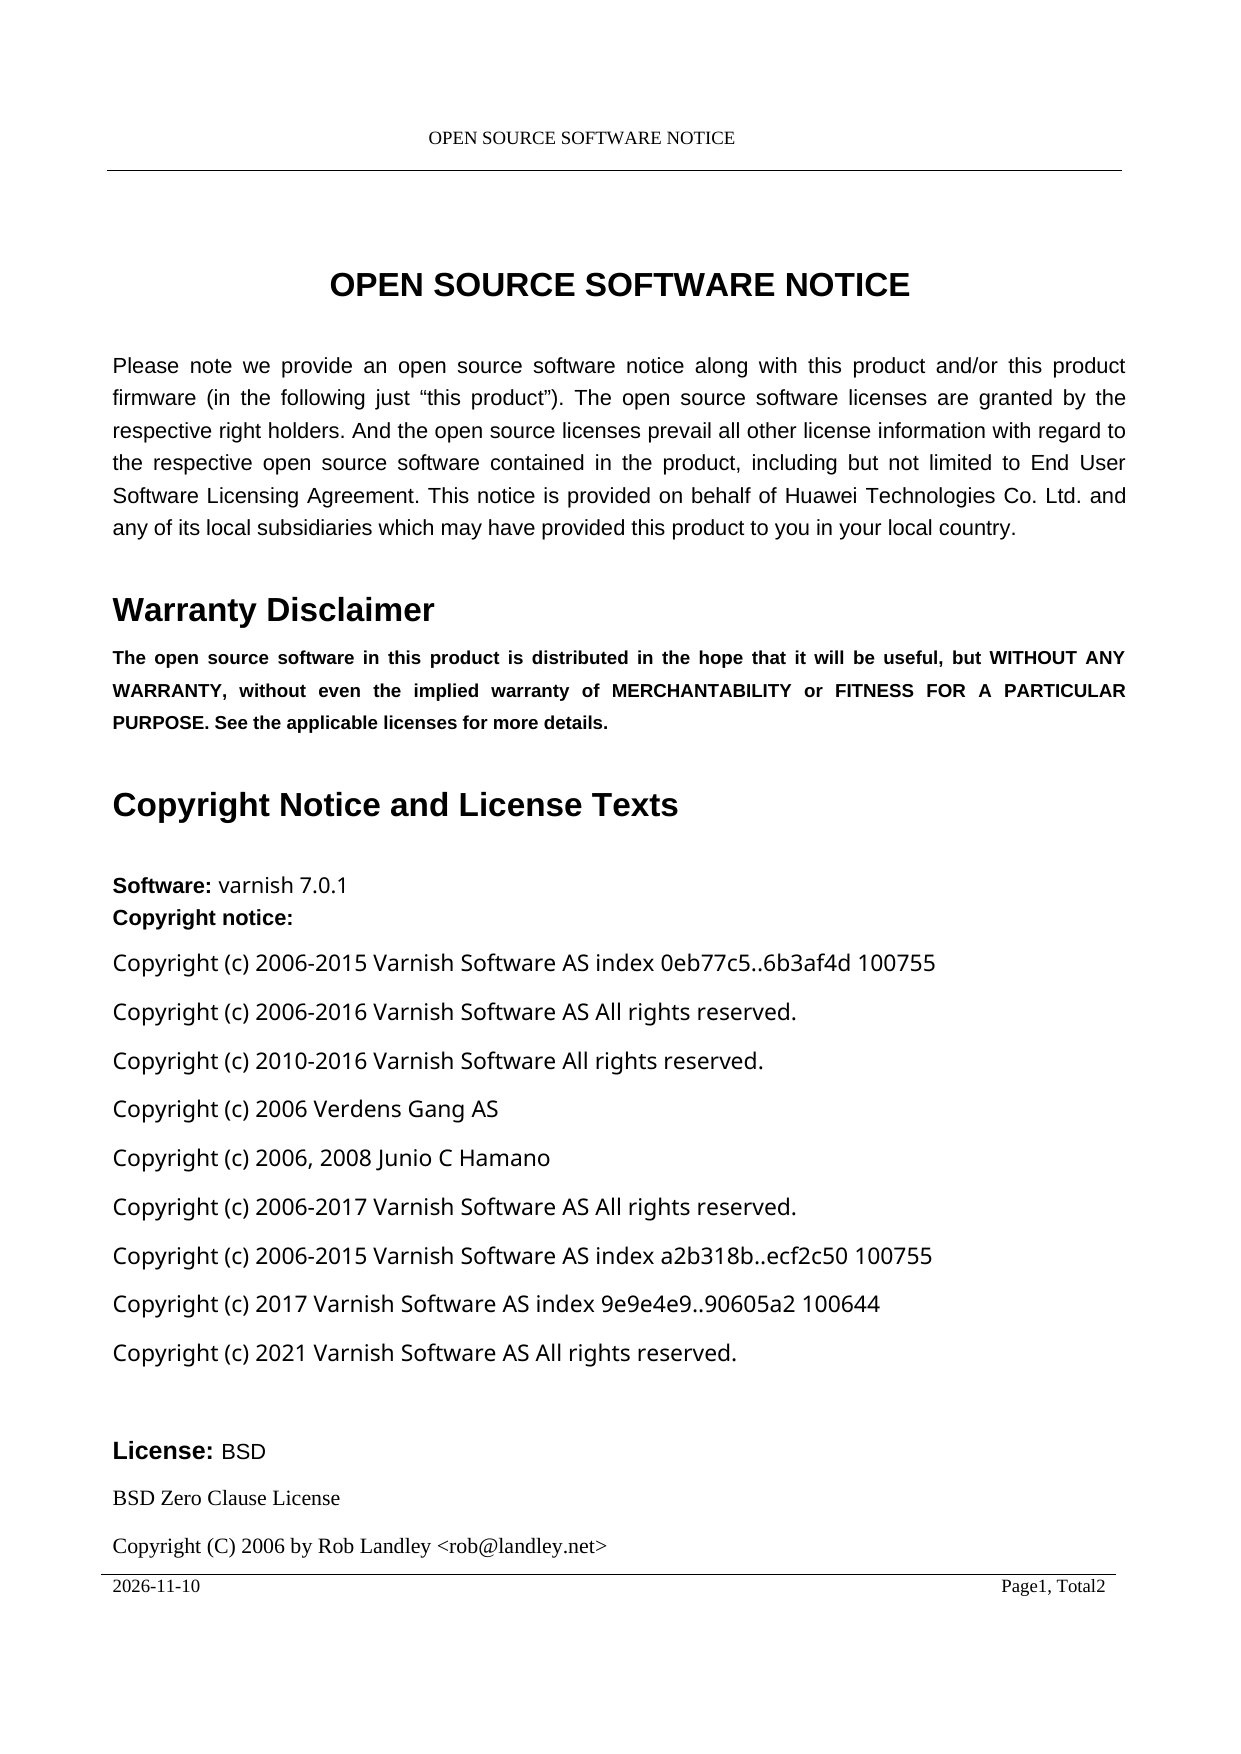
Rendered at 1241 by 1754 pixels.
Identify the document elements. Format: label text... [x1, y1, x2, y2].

text Please note we provide an open source software notice along with this product and/or this product firmware (in the following just “this product”). The open source software licenses are granted by the respective right holders. And the open source licenses prevail all other license information with regard to the respective open source software contained in the product, including but not limited to End User Software Licensing Agreement. This notice is provided on behalf of Huawei Technologies Co. Ltd. and any of its local subsidiaries which may have provided this product to you in your local country. [112, 349, 1128, 544]
text OPEN SOURCE SOFTWARE NOTICE [112, 251, 1128, 316]
text License: BSD [112, 1434, 1128, 1467]
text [112, 1481, 1128, 1562]
text Copyright notice: [112, 901, 1128, 934]
text Copyright (c) 2006-2015 Varnish Software AS index 0eb77c5..6b3af4d 100755 Copyright (c) 2006-2016 Varnish Software AS All rights reserved. Copyright (c) 2010-2016 Varnish Software All rights reserved. Copyright (c) 2006 Verdens Gang AS Copyright (c) 2006, 2008 Junio C Hamano Copyright (c) 2006-2017 Varnish Software AS All rights reserved. Copyright (c) 2006-2015 Varnish Software AS index a2b318b..ecf2c50 100755 Copyright (c) 2017 Varnish Software AS index 9e9e4e9..90605a2 100644 Copyright (c) 2021 Varnish Software AS All rights reserved. [112, 947, 1128, 1418]
text Copyright Notice and License Texts [112, 771, 1128, 836]
text Software: varnish 7.0.1 [112, 869, 1128, 901]
text Warranty Disclaimer [112, 576, 1128, 641]
text The open source software in this product is distributed in the hope that it will be useful, but WITHOUT ANY WARRANTY, without even the implied warranty of MERCHANTABILITY or FITNESS FOR A PARTICULAR PURPOSE. See the applicable licenses for more details. [112, 641, 1128, 739]
